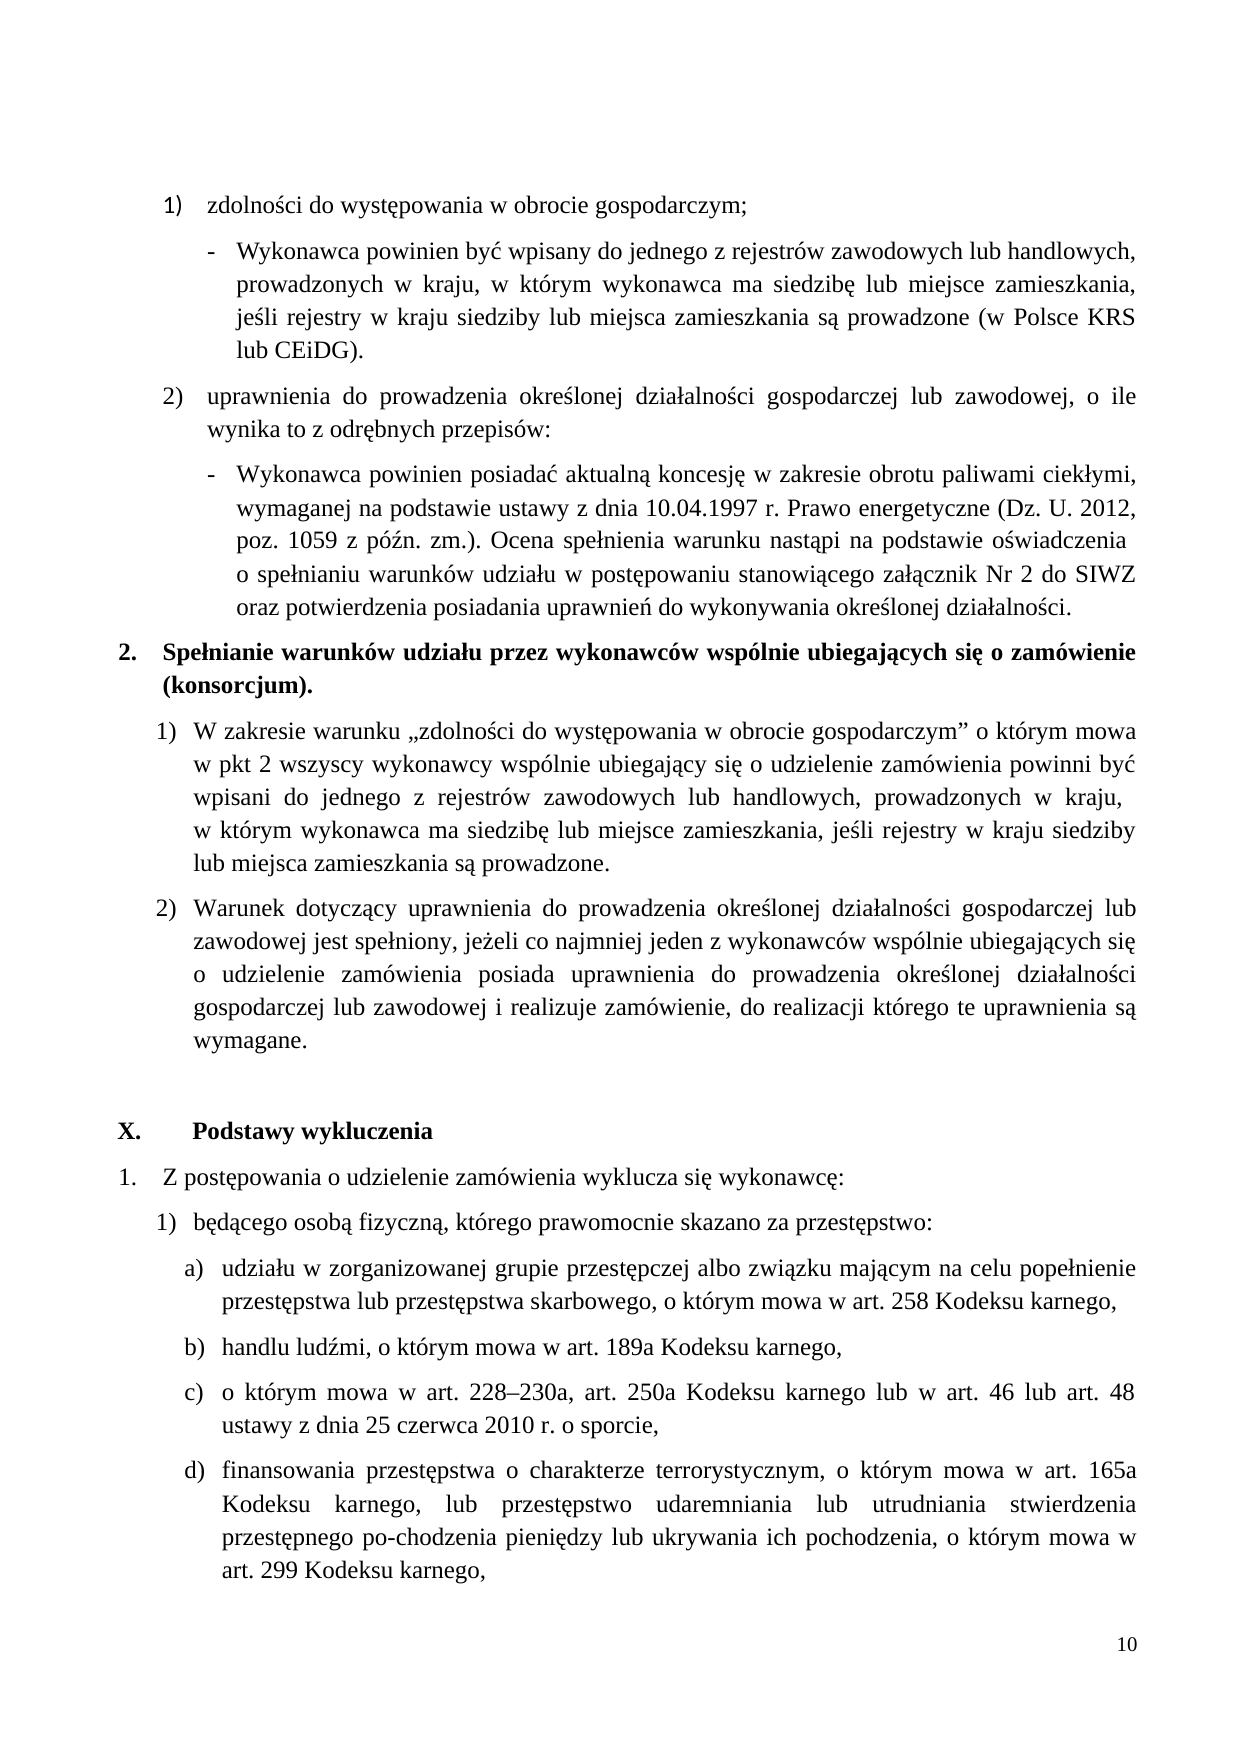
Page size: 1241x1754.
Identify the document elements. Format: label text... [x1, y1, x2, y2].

list udziału w zorganizowanej grupie przestępczej albo związku mającym na celu popełnienie przestępstwa lub przestępstwa skarbowego, o którym mowa w art. 258 Kodeksu karnego, [184, 1253, 1137, 1315]
subtitle Podstawy wykluczenia [117, 1116, 1137, 1145]
list zdolności do występowania w obrocie gospodarczym; [162, 189, 1137, 219]
text - Wykonawca powinien posiadać aktualną koncesję w zakresie obrotu paliwami ciekłymi, wymaganej na podstawie ustawy z dnia 10.04.1997 r. Prawo energetyczne (Dz. U. 2012, poz. 1059 z późn. zm.). Ocena spełnienia warunku nastąpi na podstawie oświadczenia o spełnianiu warunków udziału w postępowaniu stanowiącego załącznik Nr 2 do SIWZ oraz potwierdzenia posiadania uprawnień do wykonywania określonej działalności. [207, 459, 1137, 620]
list W zakresie warunku „zdolności do występowania w obrocie gospodarczym” o którym mowa w pkt 2 wszyscy wykonawcy wspólnie ubiegający się o udzielenie zamówienia powinni być wpisani do jednego z rejestrów zawodowych lub handlowych, prowadzonych w kraju, w którym wykonawca ma siedzibę lub miejsce zamieszkania, jeśli rejestry w kraju siedziby lub miejsca zamieszkania są prowadzone. [156, 716, 1137, 877]
list handlu ludźmi, o którym mowa w art. 189a Kodeksu karnego, [184, 1332, 1137, 1360]
list finansowania przestępstwa o charakterze terrorystycznym, o którym mowa w art. 165a Kodeksu karnego, lub przestępstwo udaremniania lub utrudniania stwierdzenia przestępnego po-chodzenia pieniędzy lub ukrywania ich pochodzenia, o którym mowa w art. 299 Kodeksu karnego, [184, 1456, 1137, 1583]
list będącego osobą fizyczną, którego prawomocnie skazano za przestępstwo: [156, 1207, 1137, 1236]
list Warunek dotyczący uprawnienia do prowadzenia określonej działalności gospodarczej lub zawodowej jest spełniony, jeżeli co najmniej jeden z wykonawców wspólnie ubiegających się o udzielenie zamówienia posiada uprawnienia do prowadzenia określonej działalności gospodarczej lub zawodowej i realizuje zamówienie, do realizacji którego te uprawnienia są wymagane. [156, 893, 1137, 1054]
text - Wykonawca powinien być wpisany do jednego z rejestrów zawodowych lub handlowych, prowadzonych w kraju, w którym wykonawca ma siedzibę lub miejsce zamieszkania, jeśli rejestry w kraju siedziby lub miejsca zamieszkania są prowadzone (w Polsce KRS lub CEiDG). [207, 236, 1137, 364]
list Z postępowania o udzielenie zamówienia wyklucza się wykonawcę: [118, 1162, 1137, 1191]
list o którym mowa w art. 228–230a, art. 250a Kodeksu karnego lub w art. 46 lub art. 48 ustawy z dnia 25 czerwca 2010 r. o sporcie, [184, 1377, 1137, 1439]
list Spełnianie warunków udziału przez wykonawców wspólnie ubiegających się o zamówienie (konsorcjum). [118, 637, 1137, 699]
text 2) uprawnienia do prowadzenia określonej działalności gospodarczej lub zawodowej, o ile wynika to z odrębnych przepisów: [162, 381, 1137, 443]
